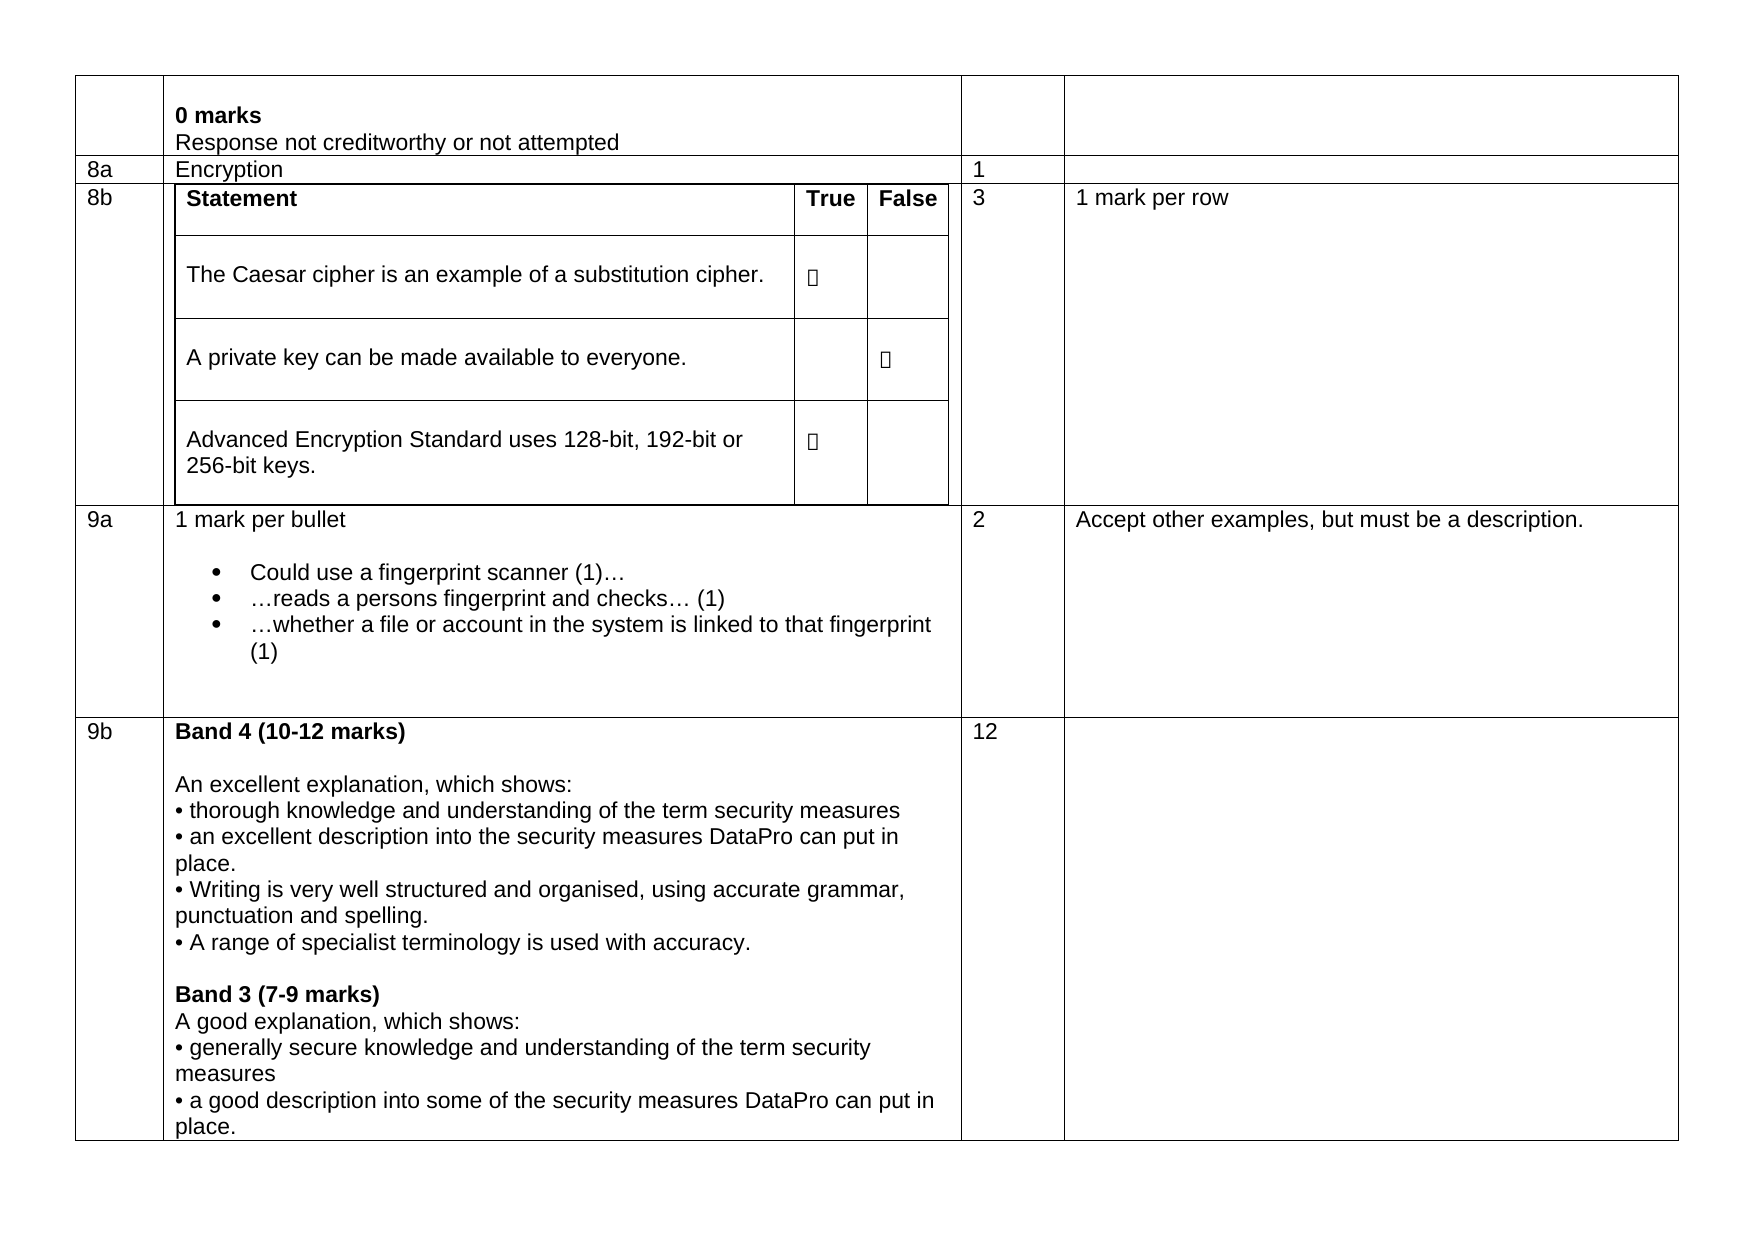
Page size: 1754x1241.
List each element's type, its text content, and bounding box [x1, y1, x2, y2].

table_cell Encryption [164, 156, 961, 182]
table_cell 12 [962, 718, 1064, 1139]
table_cell [795, 236, 867, 318]
table_cell [176, 401, 794, 504]
table_cell 9a [76, 506, 163, 717]
table_cell 7c [76, 76, 163, 155]
table_cell 1 [962, 156, 1064, 182]
table_cell 2 [962, 506, 1064, 717]
table_cell [1065, 156, 1678, 182]
table_cell [795, 185, 867, 235]
table_cell [176, 185, 794, 235]
table_cell [176, 319, 794, 400]
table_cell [164, 718, 961, 1139]
table_cell [868, 185, 948, 235]
table_cell Accept other examples, but must be a description. [1065, 506, 1678, 717]
table_cell [1065, 718, 1678, 1139]
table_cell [1065, 76, 1678, 155]
table_cell 3 [962, 184, 1064, 505]
table_cell [795, 401, 867, 504]
table_cell [868, 401, 948, 504]
table_cell [949, 184, 961, 505]
table_cell 8a [76, 156, 163, 182]
table_cell 1 mark per bullet Could use a fingerprint scanner (1)… …reads a persons fingerprint and checks… (1) …whether a file or account in the system is linked to that fingerprint (1) [164, 506, 961, 717]
table_cell [164, 184, 174, 505]
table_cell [164, 76, 961, 155]
table_cell [868, 319, 948, 400]
table_cell 9b [76, 718, 163, 1139]
table_cell 1 mark per row [1065, 184, 1678, 505]
table_cell [795, 319, 867, 400]
table_cell [176, 236, 794, 318]
table_cell 8 [962, 76, 1064, 155]
table_cell [868, 236, 948, 318]
table_cell 8b [76, 184, 163, 505]
